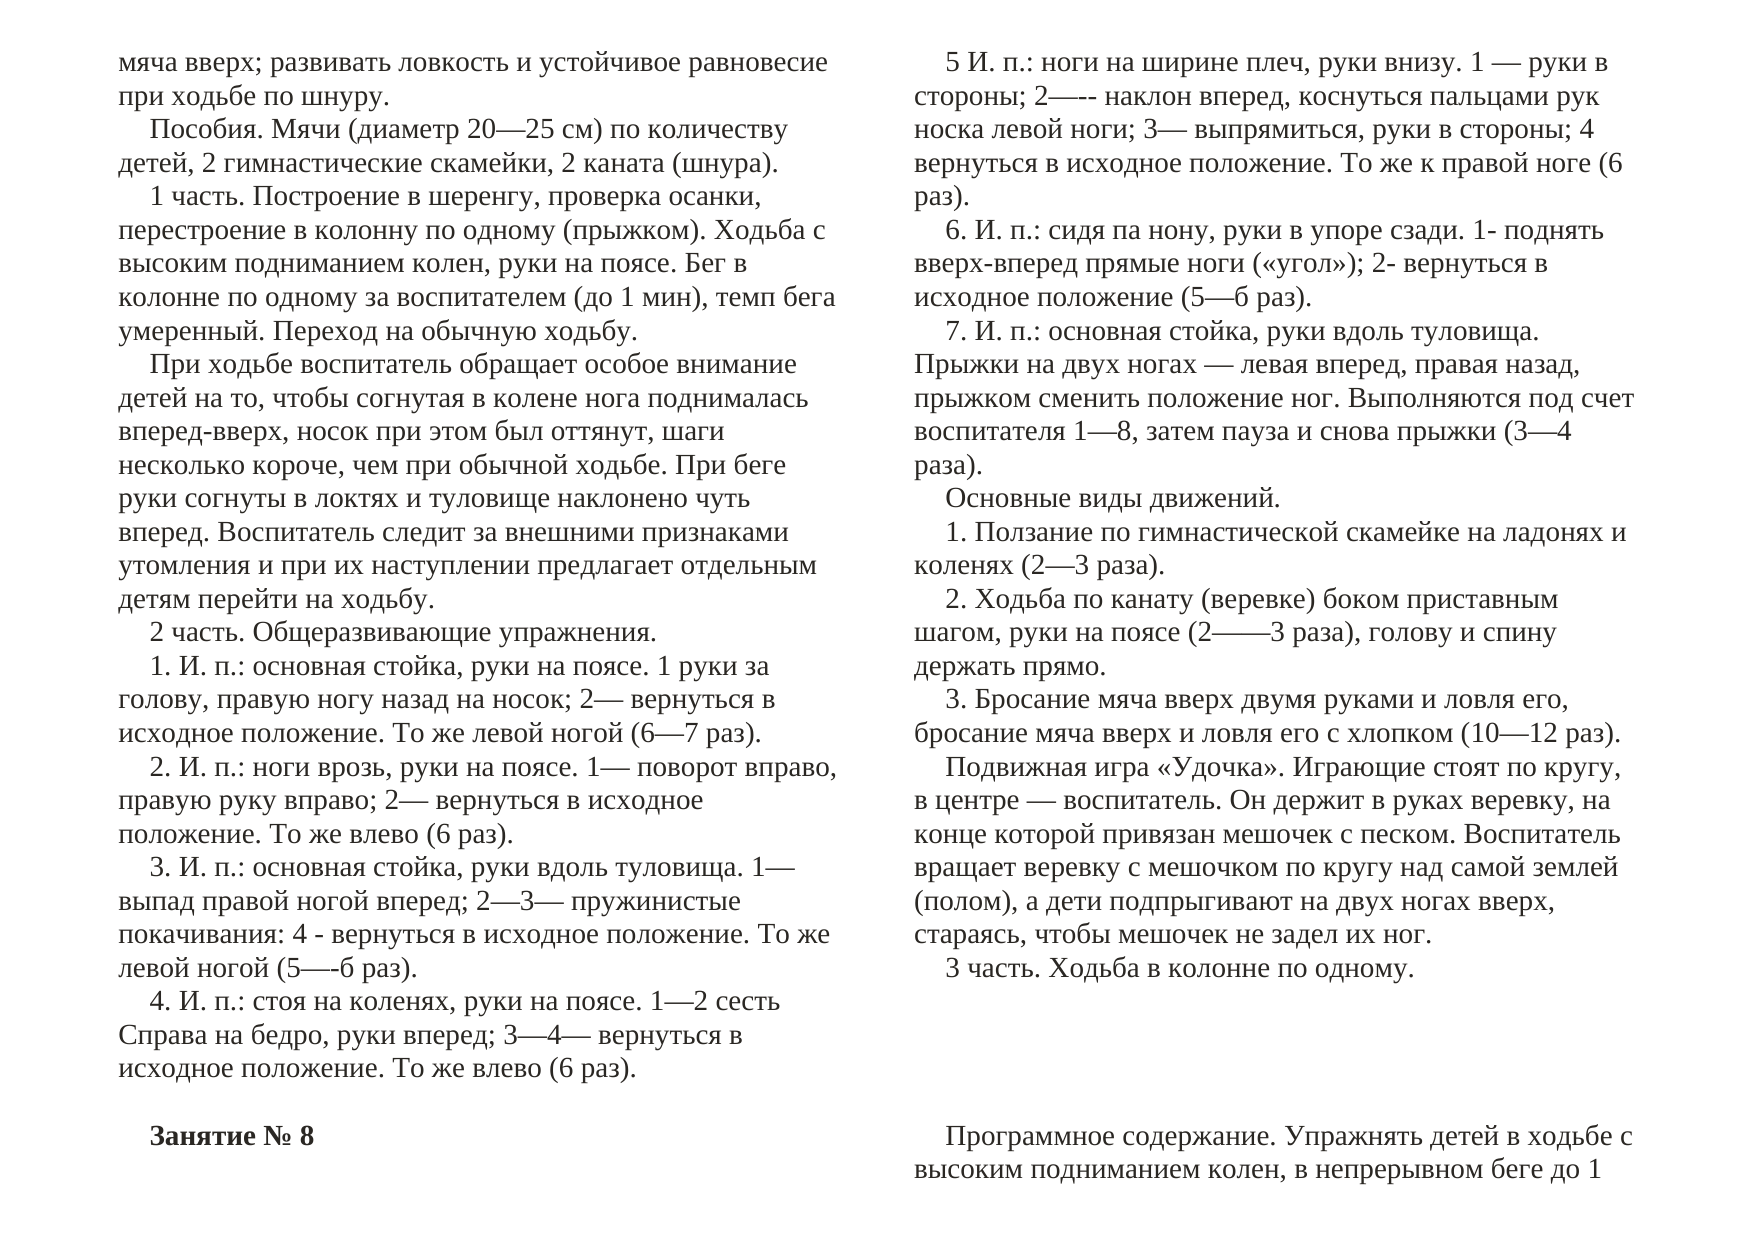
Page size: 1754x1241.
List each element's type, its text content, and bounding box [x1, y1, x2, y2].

text 1. И. п.: основная стойка, руки на поясе. 1 руки за голову, правую ногу назад на носок; 2— вернуться в исходное положение. То же левой ногой (6—7 раз). [118, 648, 840, 749]
text Пособия. Мячи (диаметр 20—25 см) по количеству детей, 2 гимнастические скамейки, 2 каната (шнура). [118, 111, 840, 178]
text Основные виды движений. [914, 480, 1636, 514]
text 1 часть. Построение в шеренгу, проверка осанки, перестроение в колонну по одному (прыжком). Ходьба с высоким подниманием колен, руки на поясе. Бег в колонне по одному за воспитателем (до 1 мин), темп бега умеренный. Переход на обычную ходьбу. [118, 178, 840, 346]
text 1. Ползание по гимнастической скамейке на ладонях и коленях (2—3 раза). [914, 514, 1636, 581]
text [118, 44, 840, 111]
text 7. И. п.: основная стойка, руки вдоль туловища. Прыжки на двух ногах — левая вперед, правая назад, прыжком сменить положение ног. Выполняются под счет воспитателя 1—8, затем пауза и снова прыжки (3—4 раза). [914, 313, 1636, 480]
text 2. И. п.: ноги врозь, руки на поясе. 1— поворот вправо, правую руку вправо; 2— вернуться в исходное положение. То же влево (6 раз). [118, 749, 840, 849]
text 4. И. п.: стоя на коленях, руки на поясе. 1—2 сесть Справа на бедро, руки вперед; 3—4— вернуться в исходное положение. То же влево (6 раз). [118, 983, 840, 1084]
text 3 часть. Ходьба в колонне по одному. [914, 950, 1636, 983]
text 6. И. п.: сидя па нону, руки в упоре сзади. 1- поднять вверх-вперед прямые ноги («угол»); 2- вернуться в исходное положение (5—б раз). [914, 212, 1636, 313]
text Подвижная игра «Удочка». Играющие стоят по кругу, в центре — воспитатель. Он держит в руках веревку, на конце которой привязан мешочек с песком. Воспитатель вращает веревку с мешочком по кругу над самой землей (полом), а дети подпрыгивают на двух ногах вверх, стараясь, чтобы мешочек не задел их ног. [914, 749, 1636, 950]
text Занятие № 8 [118, 1118, 840, 1151]
text 3. Бросание мяча вверх двумя руками и ловля его, бросание мяча вверх и ловля его с хлопком (10—12 раз). [914, 682, 1636, 749]
text 5 И. п.: ноги на ширине плеч, руки внизу. 1 — руки в стороны; 2—-- наклон вперед, коснуться пальцами рук носка левой ноги; 3— выпрямиться, руки в стороны; 4 вернуться в исходное положение. То же к правой ноге (6 раз). [914, 44, 1636, 212]
text 2 часть. Общеразвивающие упражнения. [118, 614, 840, 648]
text При ходьбе воспитатель обращает особое внимание детей на то, чтобы согнутая в колене нога поднималась вперед-вверх, носок при этом был оттянут, шаги несколько короче, чем при обычной ходьбе. При беге руки согнуты в локтях и туловище наклонено чуть вперед. Воспитатель следит за внешними признаками утомления и при их наступлении предлагает отдельным детям перейти на ходьбу. [118, 346, 840, 614]
text 2. Ходьба по канату (веревке) боком приставным шагом, руки на поясе (2——3 раза), голову и спину держать прямо. [914, 581, 1636, 682]
